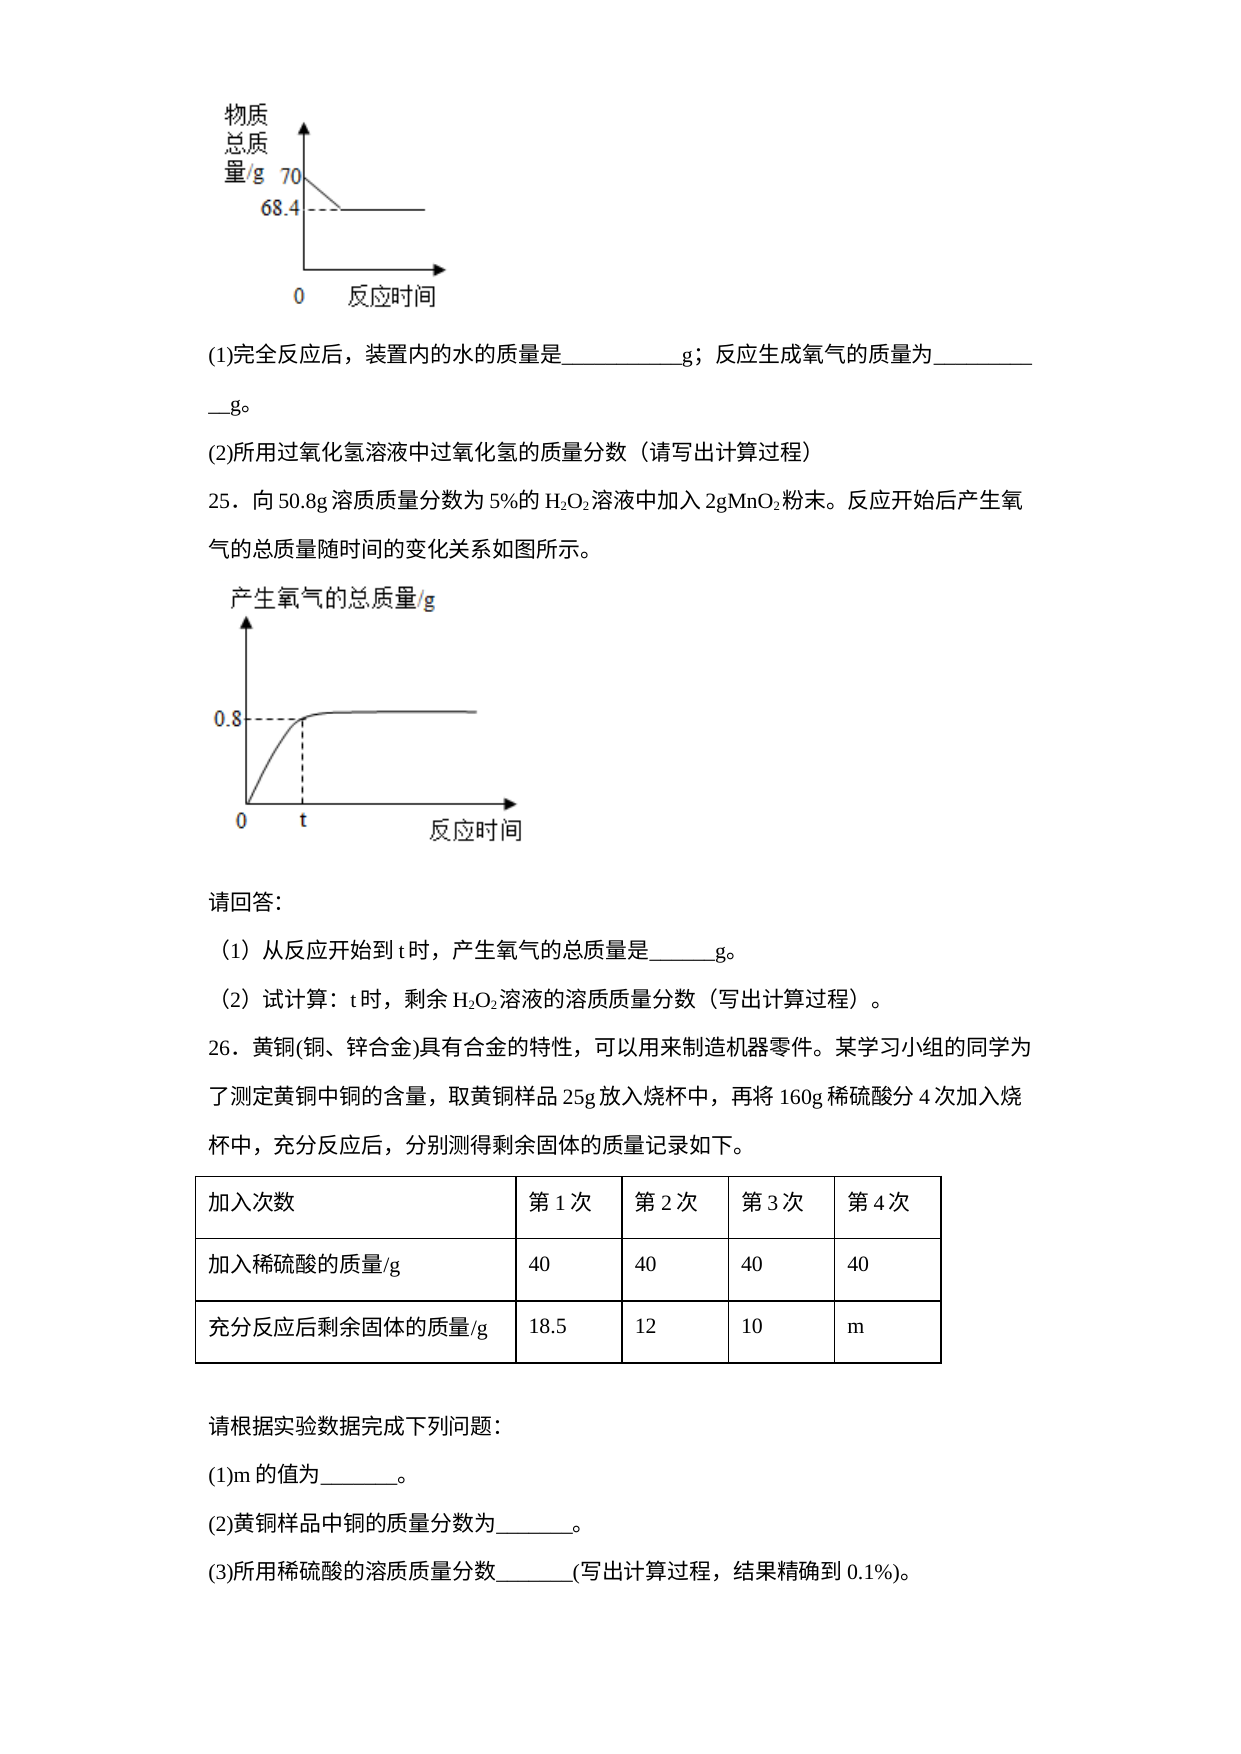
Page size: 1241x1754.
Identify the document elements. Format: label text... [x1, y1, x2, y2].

table_cell 加入稀硫酸的质量/g [196, 1239, 515, 1300]
text (1)m的值为_______。 [208, 1457, 1032, 1489]
text (3)所用稀硫酸的溶质质量分数_______(写出计算过程，结果精确到0.1%)。 [208, 1554, 1032, 1586]
text 25．向50.8g溶质质量分数为5%的H2O2溶液中加入2gMnO2粉末。反应开始后产生氧气的总质量随时间的变化关系如图所示。 [208, 482, 1032, 564]
text (1)完全反应后，装置内的水的质量是___________g；反应生成氧气的质量为___________g。 [208, 337, 1032, 418]
text （1）从反应开始到t时，产生氧气的总质量是______g。 [208, 933, 1032, 966]
picture [208, 97, 455, 315]
table_cell 40 [835, 1239, 940, 1300]
table_header 第4次 [835, 1177, 940, 1238]
table_header 第2次 [623, 1177, 728, 1238]
table_header 加入次数 [196, 1177, 515, 1238]
text 请根据实验数据完成下列问题： [208, 1409, 1032, 1441]
text 请回答： [208, 885, 1032, 917]
table_header 第1次 [517, 1177, 621, 1238]
text （2）试计算：t时，剩余H2O2溶液的溶质质量分数（写出计算过程）。 [208, 981, 1032, 1014]
text (2)所用过氧化氢溶液中过氧化氢的质量分数（请写出计算过程） [208, 434, 1032, 467]
picture [208, 579, 532, 849]
table_cell 40 [623, 1239, 728, 1300]
table_header 第3次 [729, 1177, 834, 1238]
text (2)黄铜样品中铜的质量分数为_______。 [208, 1505, 1032, 1538]
table_cell 40 [729, 1239, 834, 1300]
table_cell 18.5 [517, 1302, 621, 1362]
table_cell m [835, 1302, 940, 1362]
table_cell 40 [517, 1239, 621, 1300]
table_cell 12 [623, 1302, 728, 1362]
table_cell 10 [729, 1302, 834, 1362]
table_cell 充分反应后剩余固体的质量/g [196, 1302, 515, 1362]
text 26．黄铜(铜、锌合金)具有合金的特性，可以用来制造机器零件。某学习小组的同学为了测定黄铜中铜的含量，取黄铜样品25g放入烧杯中，再将160g稀硫酸分4次加入烧杯中，充分反应后，分别测得剩余固体的质量记录如下。 [208, 1030, 1032, 1160]
